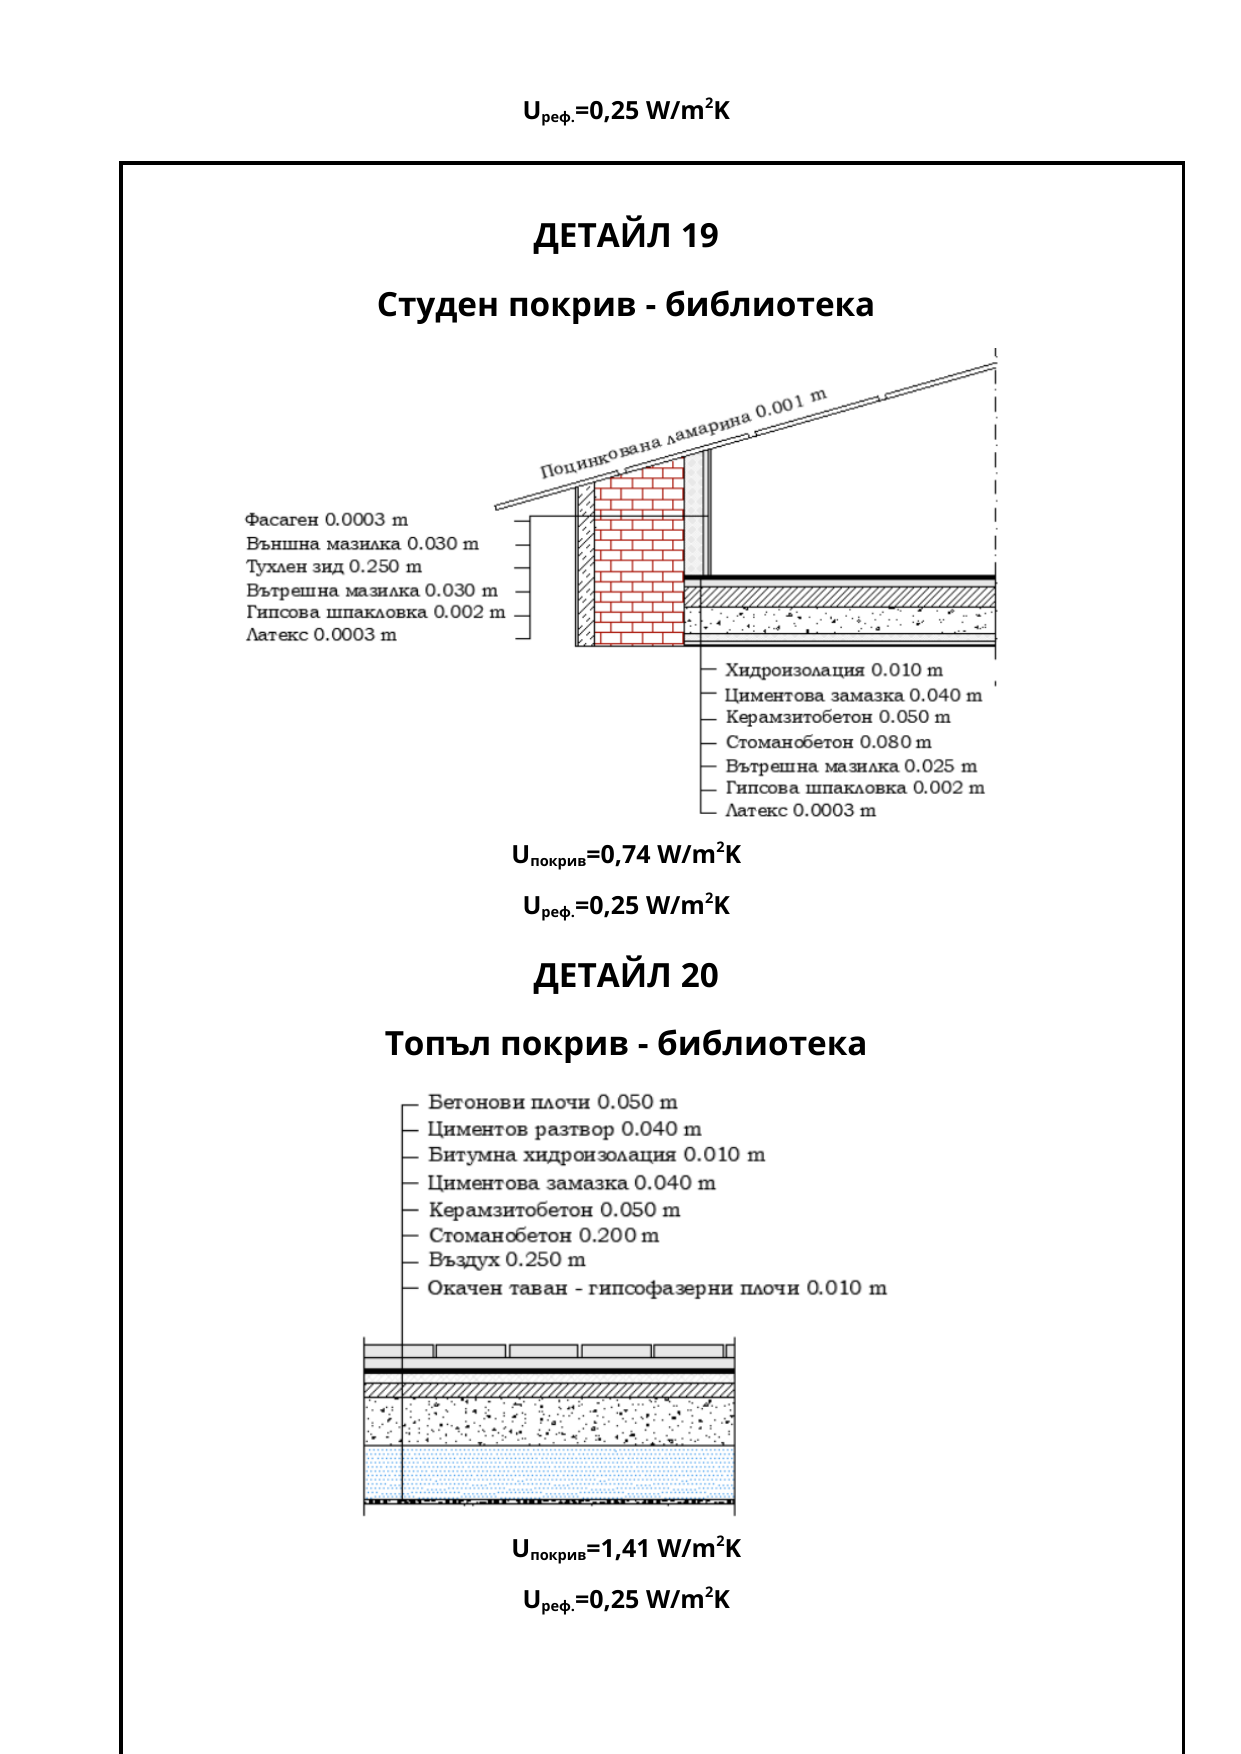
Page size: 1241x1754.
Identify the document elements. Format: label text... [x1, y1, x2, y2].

text Топъл покрив - библиотека [123, 1019, 1134, 1065]
text Uреф.=0,25 W/m2K [118, 93, 1134, 127]
text Uпокрив=1,41 W/m2K [123, 1531, 1134, 1565]
text ДЕТАЙЛ 20 [123, 951, 1134, 997]
text Uпокрив=0,74 W/m2K [123, 836, 1134, 870]
text Uреф.=0,25 W/m2K [123, 887, 1134, 921]
text ДЕТАЙЛ 19 [123, 212, 1134, 258]
picture [360, 1087, 892, 1517]
text Uреф.=0,25 W/m2K [123, 1582, 1134, 1616]
picture [242, 348, 1011, 822]
text Студен покрив - библиотека [123, 280, 1134, 326]
